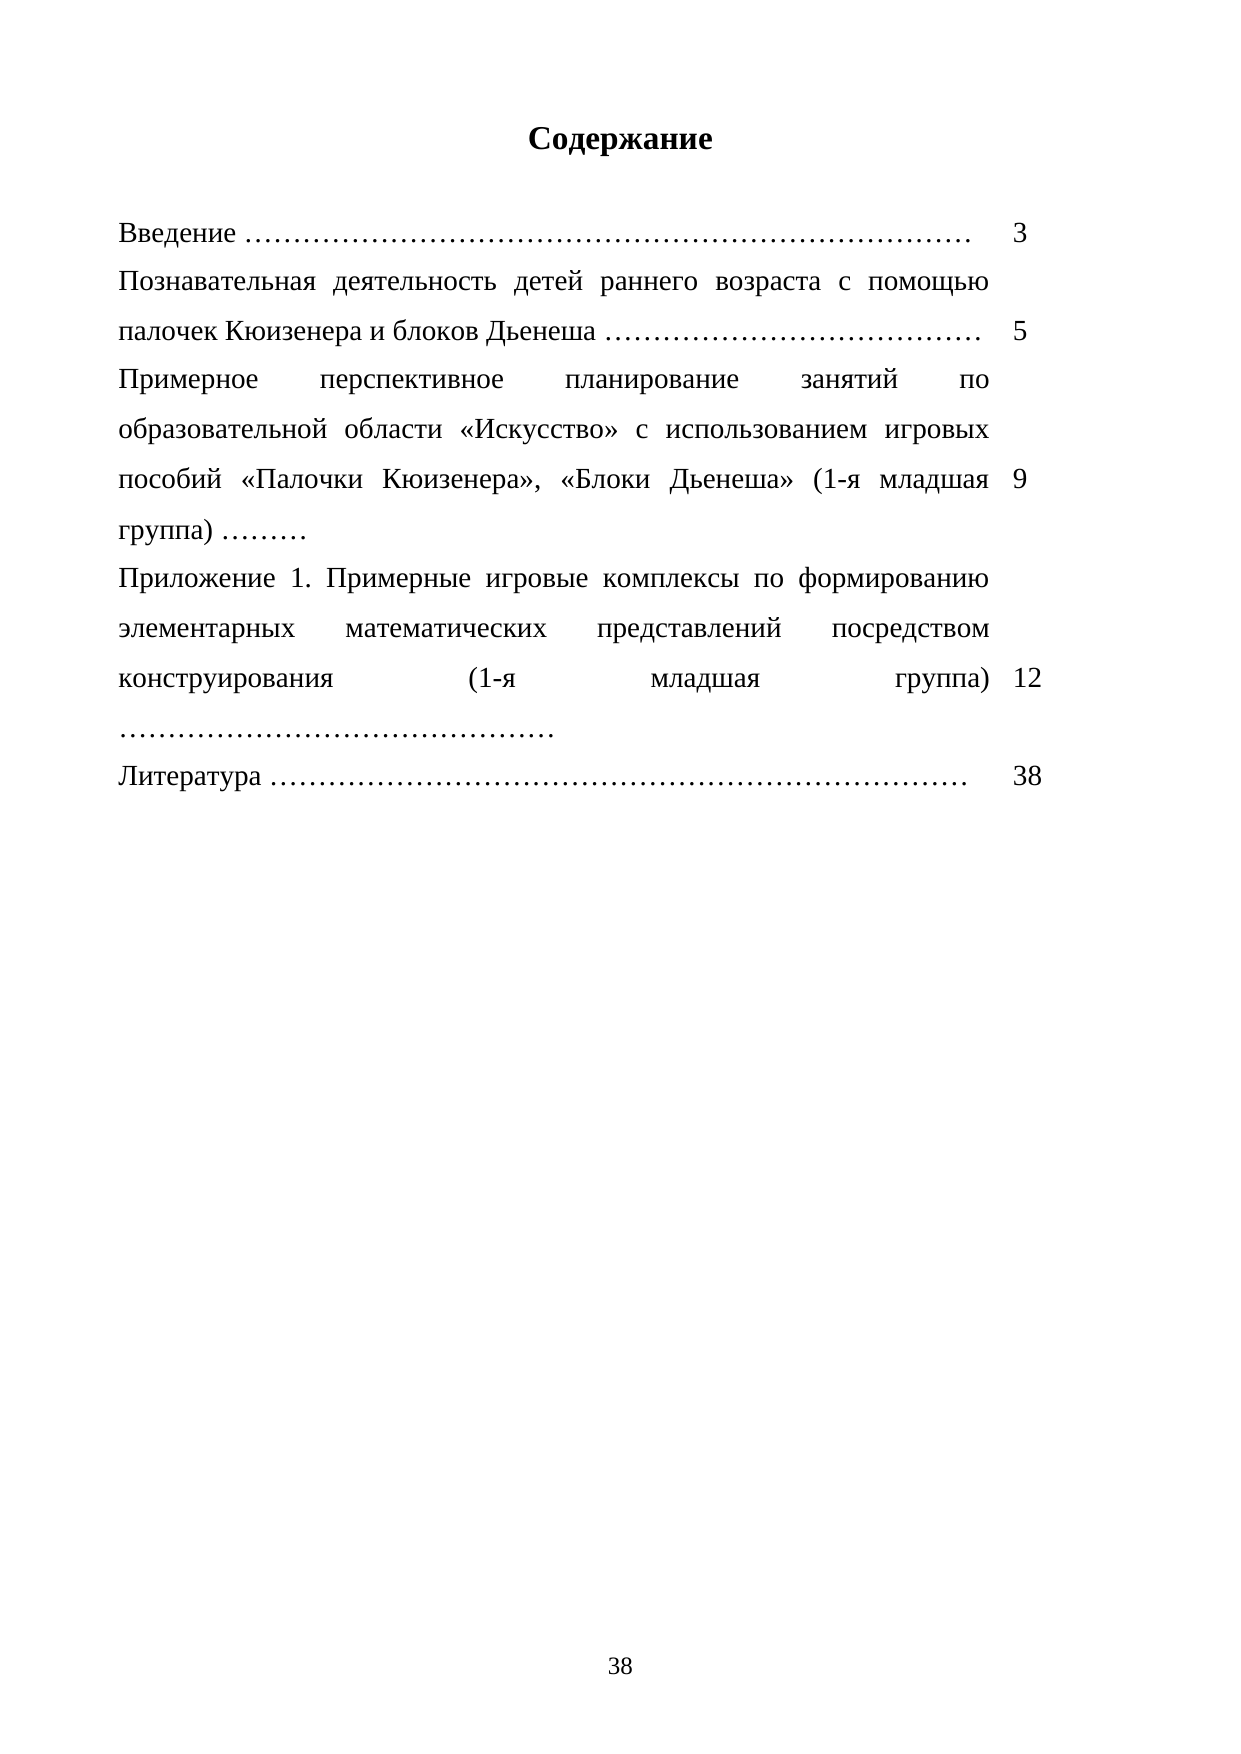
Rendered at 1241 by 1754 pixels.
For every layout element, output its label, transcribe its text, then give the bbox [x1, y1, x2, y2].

text Содержание [118, 118, 1122, 156]
table_cell 12 [1001, 560, 1104, 758]
table_cell Примерное перспективное планирование занятий по образовательной области «Искусство» с использованием игровых пособий «Палочки Кюизенера», «Блоки Дьенеша» (1-я младшая группа) ……… [107, 361, 1001, 560]
table_header Введение ………………………………………………………………… [107, 215, 1001, 263]
table_header 3 [1001, 215, 1104, 263]
table_cell Литература ……………………………………………………………… [107, 759, 1001, 818]
table_cell Приложение 1. Примерные игровые комплексы по формированию элементарных математических представлений посредством конструирования (1-я младшая группа) ……………………………………… [107, 560, 1001, 758]
table_cell 9 [1001, 361, 1104, 560]
table_cell Познавательная деятельность детей раннего возраста с помощью палочек Кюизенера и блоков Дьенеша ………………………………… [107, 263, 1001, 361]
table_cell 5 [1001, 263, 1104, 361]
table_cell 38 [1001, 759, 1104, 818]
